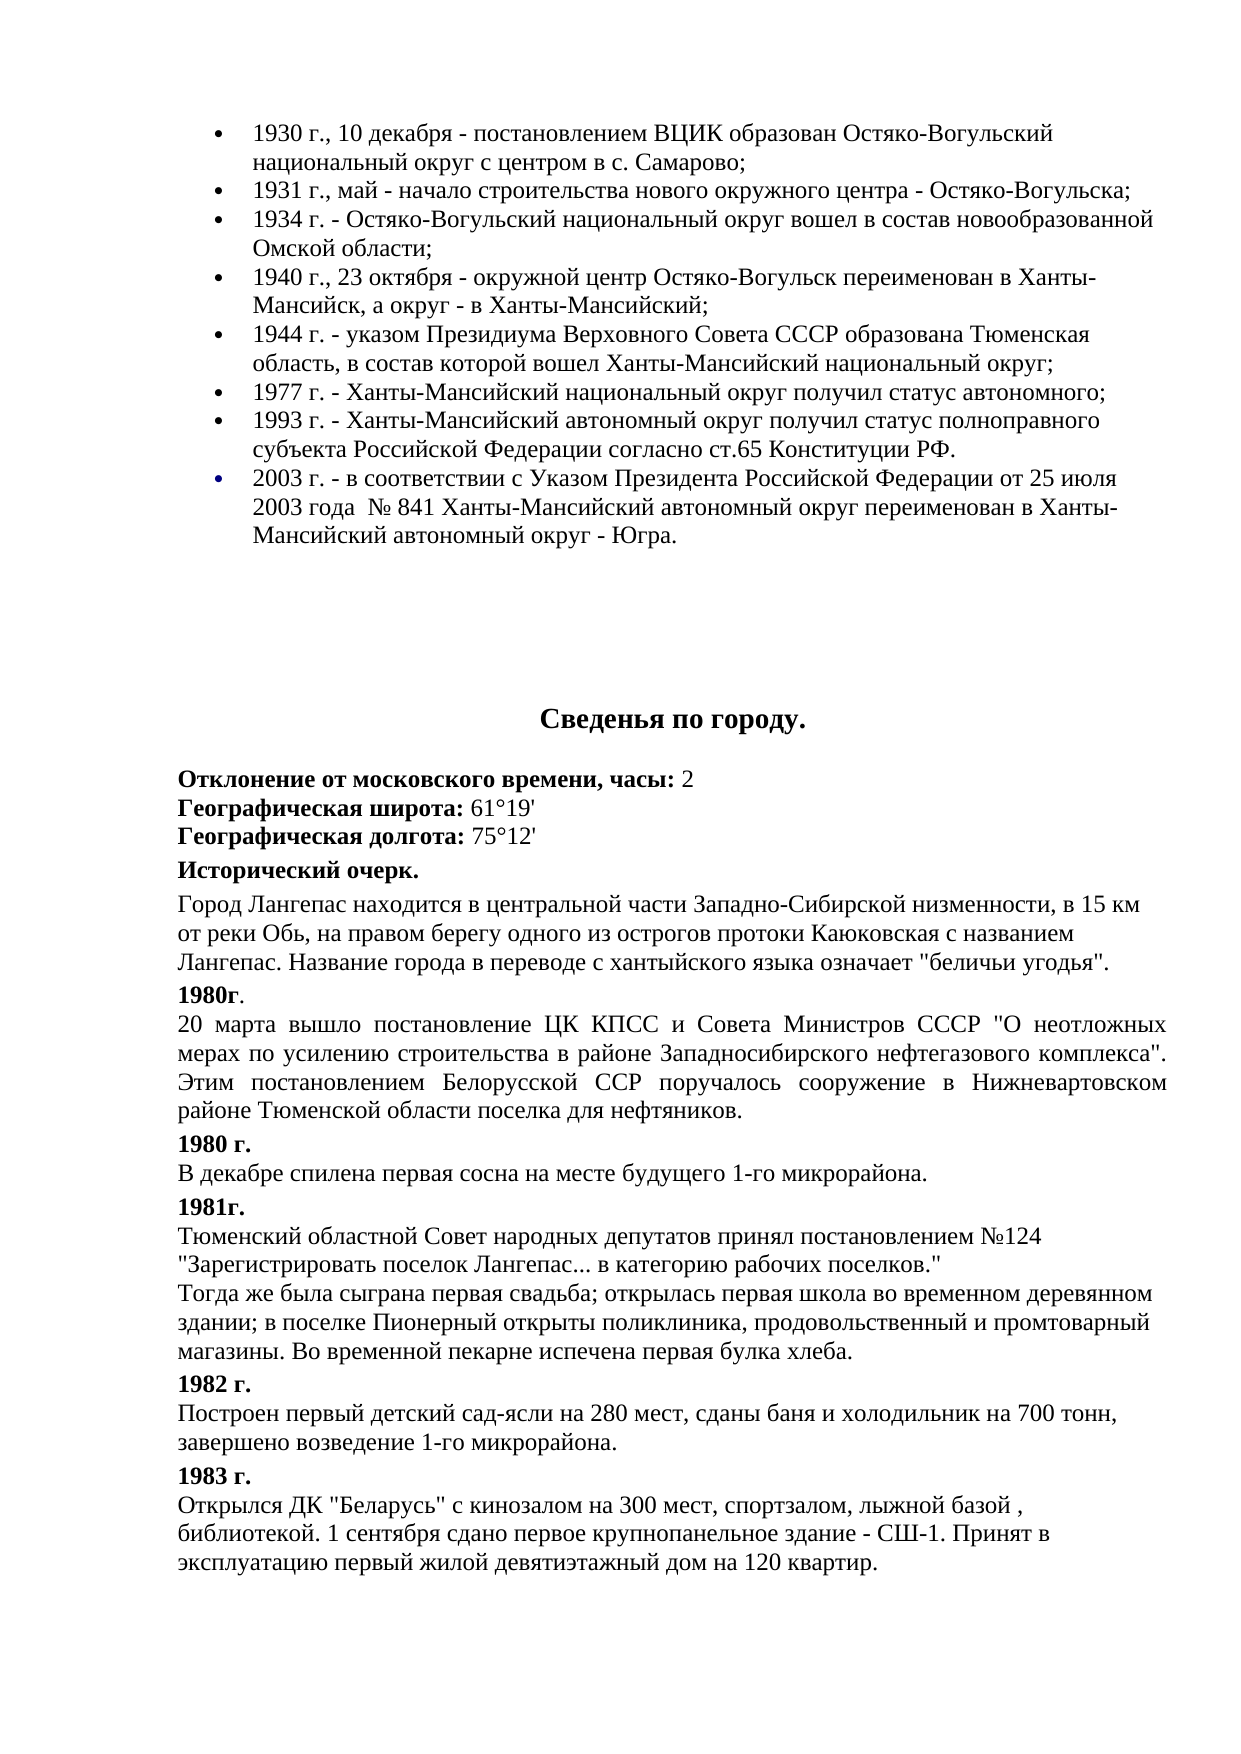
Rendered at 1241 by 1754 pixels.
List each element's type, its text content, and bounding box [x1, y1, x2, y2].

text Сведенья по городу. [177, 702, 1168, 735]
list 1977 г. - Ханты-Мансийский национальный округ получил статус автономного; [215, 377, 1168, 406]
list 1940 г., 23 октября - окружной центр Остяко-Вогульск переименован в Ханты-Мансийск, а округ - в Ханты-Мансийский; [215, 262, 1168, 319]
text 1980 г. В декабре спилена первая сосна на месте будущего 1-го микрорайона. [177, 1129, 1168, 1187]
text 1982 г. Построен первый детский сад-ясли на 280 мест, сданы баня и холодильник на 700 тонн, завершено возведение 1-го микрорайона. [177, 1369, 1168, 1456]
text 1980г. 20 марта вышло постановление ЦК КПСС и Совета Министров СССР "О неотложных мерах по усилению строительства в районе Западносибирского нефтегазового комплекса". Этим постановлением Белорусской ССР поручалось сооружение в Нижневартовском районе Тюменской области поселка для нефтяников. [177, 981, 1168, 1124]
list 1934 г. - Остяко-Вогульский национальный округ вошел в состав новообразованной Омской области; [215, 204, 1168, 262]
list 2003 г. - в соответствии с Указом Президента Российской Федерации от 25 июля 2003 года № 841 Ханты-Мансийский автономный округ переименован в Ханты-Мансийский автономный округ - Югра. [215, 463, 1168, 549]
subtitle Исторический очерк. [177, 855, 1168, 884]
text 1983 г. Открылся ДК "Беларусь" с кинозалом на 300 мест, спортзалом, лыжной базой , библиотекой. 1 сентября сдано первое крупнопанельное здание - СШ-1. Принят в эксплуатацию первый жилой девятиэтажный дом на 120 квартир. [177, 1461, 1168, 1576]
list 1944 г. - указом Президиума Верховного Совета СССР образована Тюменская область, в состав которой вошел Ханты-Мансийский национальный округ; [215, 319, 1168, 377]
list 1931 г., май - начало строительства нового окружного центра - Остяко-Вогульска; [215, 176, 1168, 204]
list 1930 г., 10 декабря - постановлением ВЦИК образован Остяко-Вогульский национальный округ с центром в с. Самарово; [215, 118, 1168, 176]
text Отклонение от московского времени, часы: 2 Географическая широта: 61°19' Географическая долгота: 75°12' [177, 764, 1168, 850]
text 1981г. Тюменский областной Совет народных депутатов принял постановлением №124 "Зарегистрировать поселок Лангепас... в категорию рабочих поселков." Тогда же была сыграна первая свадьба; открылась первая школа во временном деревянном здании; в поселке Пионерный открыты поликлиника, продовольственный и промтоварный магазины. Во временной пекарне испечена первая булка хлеба. [177, 1192, 1168, 1364]
list 1993 г. - Ханты-Мансийский автономный округ получил статус полноправного субъекта Российской Федерации согласно ст.65 Конституции РФ. [215, 406, 1168, 463]
text Город Лангепас находится в центральной части Западно-Сибирской низменности, в 15 км от реки Обь, на правом берегу одного из острогов протоки Каюковская с названием Лангепас. Название города в переводе с хантыйского языка означает "беличьи угодья". [177, 889, 1168, 975]
